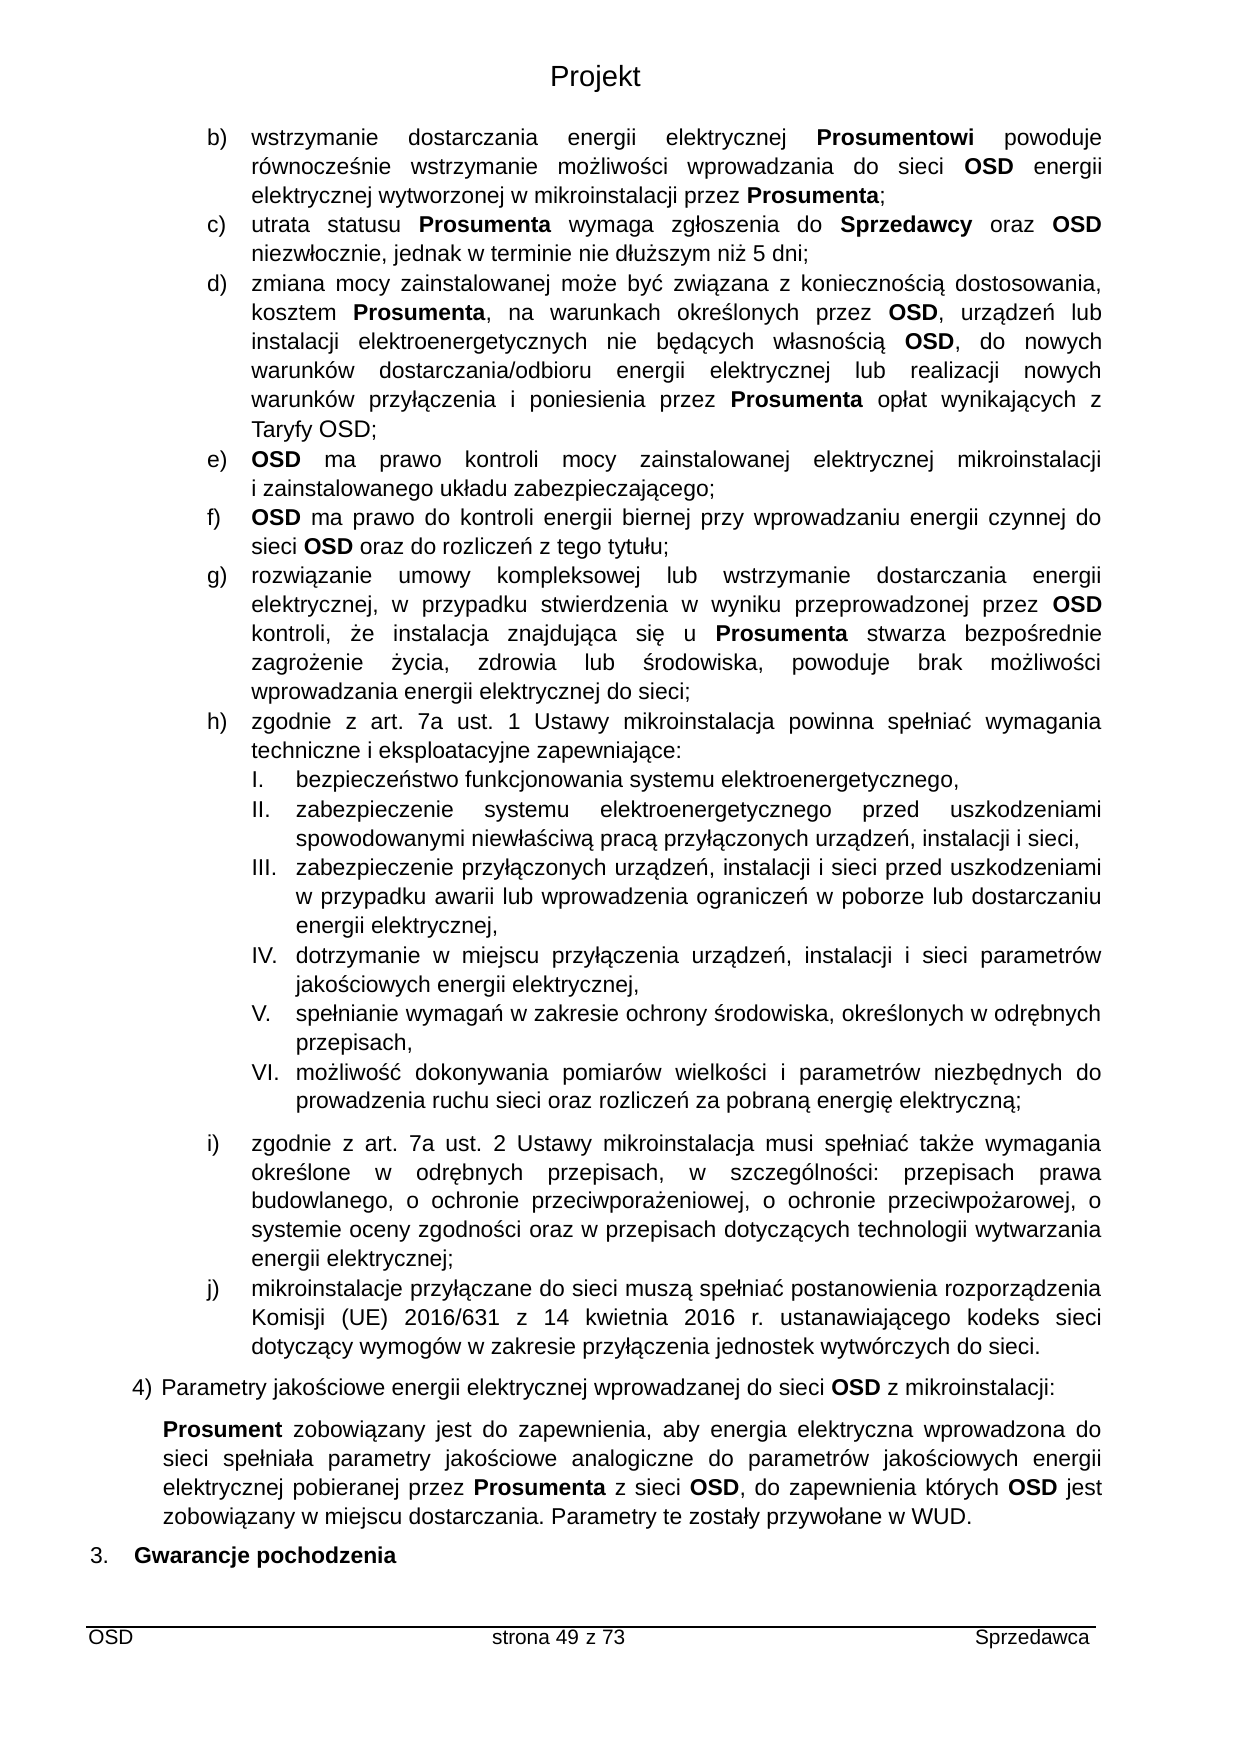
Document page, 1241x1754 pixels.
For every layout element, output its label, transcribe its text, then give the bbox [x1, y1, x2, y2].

list utrata statusu Prosumenta wymaga zgłoszenia do Sprzedawcy oraz OSD niezwłocznie, jednak w terminie nie dłuższym niż 5 dni; [207, 211, 1102, 267]
list OSD ma prawo do kontroli energii biernej przy wprowadzaniu energii czynnej do sieci OSD oraz do rozliczeń z tego tytułu; [207, 504, 1102, 559]
list OSD ma prawo kontroli mocy zainstalowanej elektrycznej mikroinstalacji i zainstalowanego układu zabezpieczającego; [207, 446, 1102, 501]
list zgodnie z art. 7a ust. 1 Ustawy mikroinstalacja powinna spełniać wymagania techniczne i eksploatacyjne zapewniające: [207, 708, 1102, 763]
list Gwarancje pochodzenia [90, 1542, 1137, 1568]
text Prosument zobowiązany jest do zapewnienia, aby energia elektryczna wprowadzona do sieci spełniała parametry jakościowe analogiczne do parametrów jakościowych energii elektrycznej pobieranej przez Prosumenta z sieci OSD, do zapewnienia których OSD jest zobowiązany w miejscu dostarczania. Parametry te zostały przywołane w WUD. [163, 1416, 1102, 1529]
list mikroinstalacje przyłączane do sieci muszą spełniać postanowienia rozporządzenia Komisji (UE) 2016/631 z 14 kwietnia 2016 r. ustanawiającego kodeks sieci dotyczący wymogów w zakresie przyłączenia jednostek wytwórczych do sieci. [207, 1275, 1102, 1359]
list zgodnie z art. 7a ust. 2 Ustawy mikroinstalacja musi spełniać także wymagania określone w odrębnych przepisach, w szczególności: przepisach prawa budowlanego, o ochronie przeciwporażeniowej, o ochronie przeciwpożarowej, o systemie oceny zgodności oraz w przepisach dotyczących technologii wytwarzania energii elektrycznej; [207, 1129, 1102, 1272]
list Parametry jakościowe energii elektrycznej wprowadzanej do sieci OSD z mikroinstalacji: [132, 1374, 1102, 1401]
list zabezpieczenie systemu elektroenergetycznego przed uszkodzeniami spowodowanymi niewłaściwą pracą przyłączonych urządzeń, instalacji i sieci, [251, 796, 1102, 851]
list rozwiązanie umowy kompleksowej lub wstrzymanie dostarczania energii elektrycznej, w przypadku stwierdzenia w wyniku przeprowadzonej przez OSD kontroli, że instalacja znajdująca się u Prosumenta stwarza bezpośrednie zagrożenie życia, zdrowia lub środowiska, powoduje brak możliwości wprowadzania energii elektrycznej do sieci; [207, 562, 1102, 705]
list zabezpieczenie przyłączonych urządzeń, instalacji i sieci przed uszkodzeniami w przypadku awarii lub wprowadzenia ograniczeń w poborze lub dostarczaniu energii elektrycznej, [251, 854, 1102, 938]
list bezpieczeństwo funkcjonowania systemu elektroenergetycznego, [251, 766, 1102, 793]
list spełnianie wymagań w zakresie ochrony środowiska, określonych w odrębnych przepisach, [251, 1000, 1102, 1055]
list możliwość dokonywania pomiarów wielkości i parametrów niezbędnych do prowadzenia ruchu sieci oraz rozliczeń za pobraną energię elektryczną; [251, 1058, 1102, 1114]
list dotrzymanie w miejscu przyłączenia urządzeń, instalacji i sieci parametrów jakościowych energii elektrycznej, [251, 942, 1102, 997]
list zmiana mocy zainstalowanej może być związana z koniecznością dostosowania, kosztem Prosumenta, na warunkach określonych przez OSD, urządzeń lub instalacji elektroenergetycznych nie będących własnością OSD, do nowych warunków dostarczania/odbioru energii elektrycznej lub realizacji nowych warunków przyłączenia i poniesienia przez Prosumenta opłat wynikających z Taryfy OSD; [207, 270, 1102, 442]
list wstrzymanie dostarczania energii elektrycznej Prosumentowi powoduje równocześnie wstrzymanie możliwości wprowadzania do sieci OSD energii elektrycznej wytworzonej w mikroinstalacji przez Prosumenta; [207, 124, 1102, 208]
